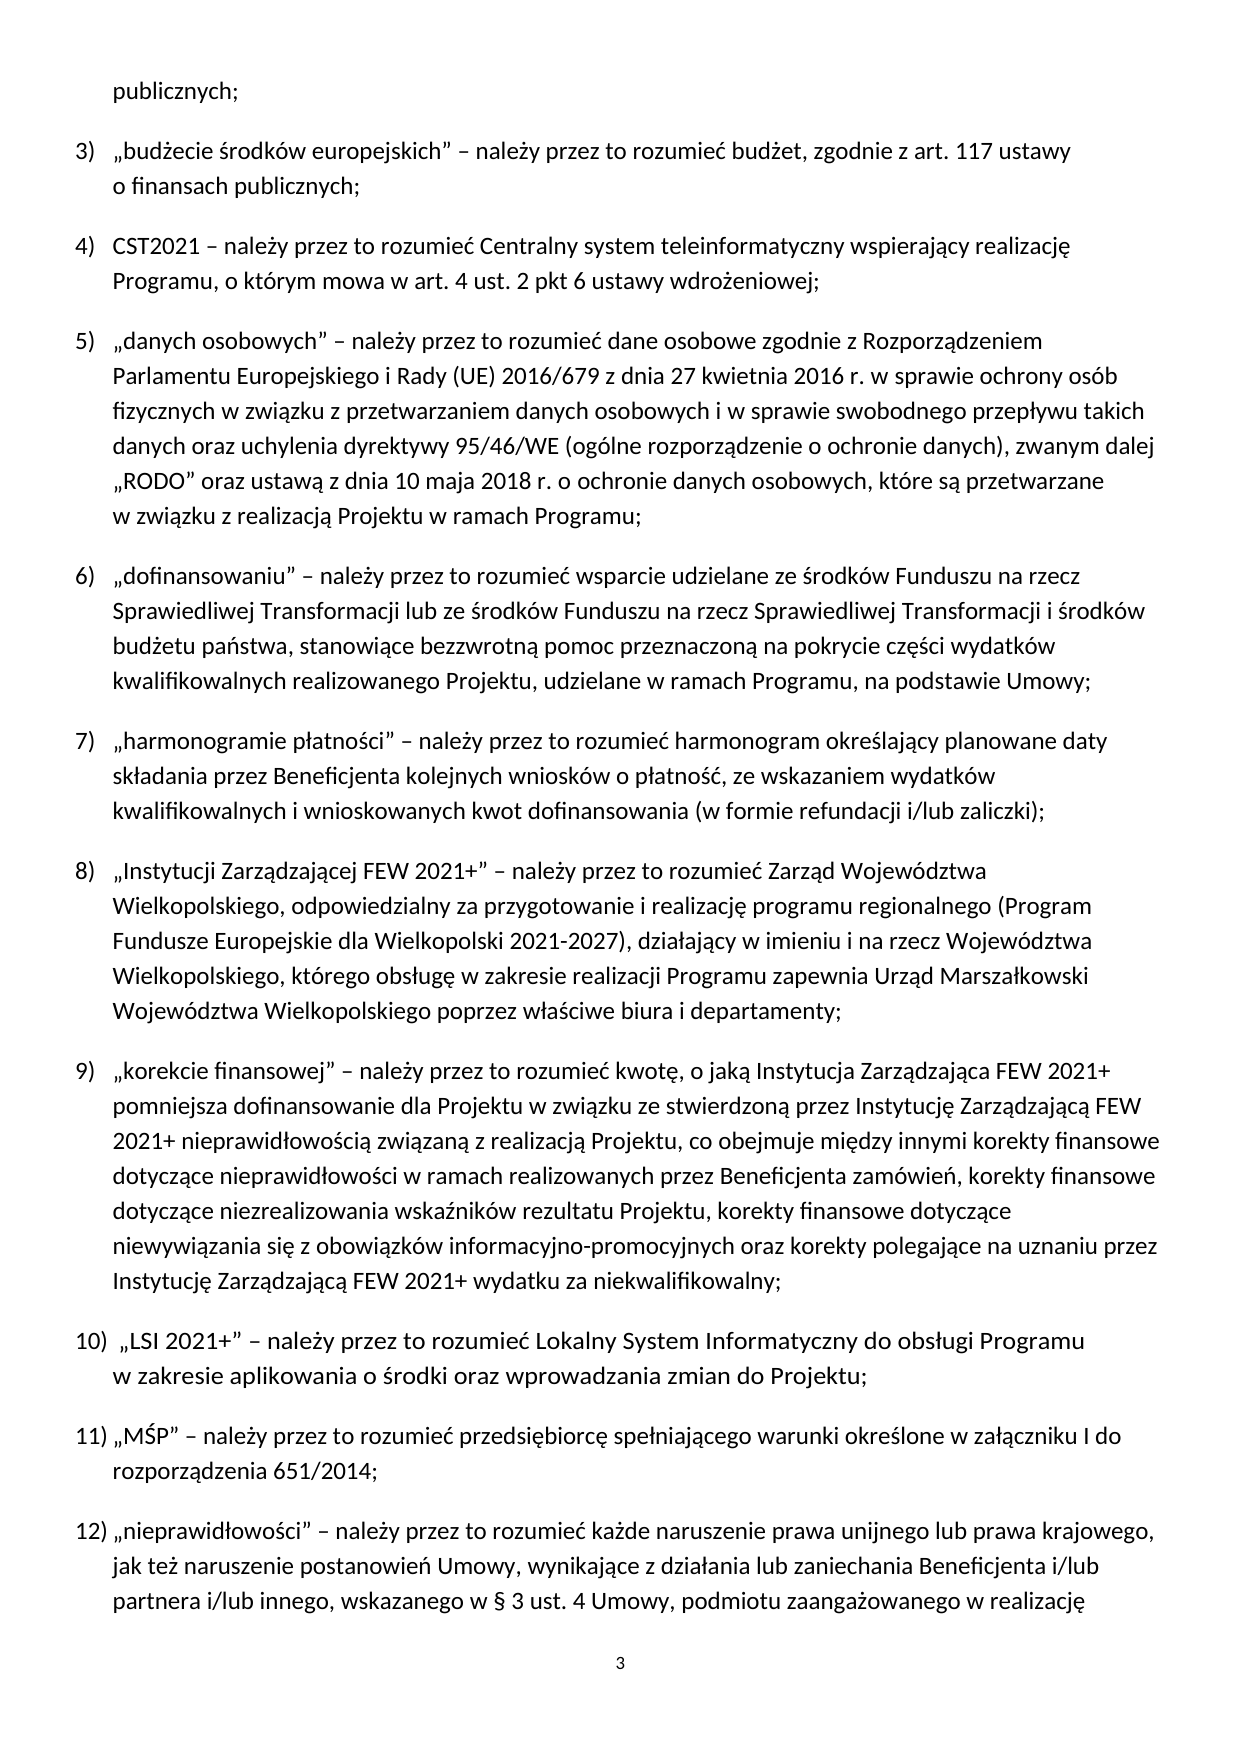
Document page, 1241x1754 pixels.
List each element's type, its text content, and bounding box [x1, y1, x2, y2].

list „harmonogramie płatności” – należy przez to rozumieć harmonogram określający planowane daty składania przez Beneficjenta kolejnych wniosków o płatność, ze wskazaniem wydatków kwalifikowalnych i wnioskowanych kwot dofinansowania (w formie refundacji i/lub zaliczki); [75, 725, 1165, 826]
list „Instytucji Zarządzającej FEW 2021+” – należy przez to rozumieć Zarząd Województwa Wielkopolskiego, odpowiedzialny za przygotowanie i realizację programu regionalnego (Program Fundusze Europejskie dla Wielkopolski 2021-2027), działający w imieniu i na rzecz Województwa Wielkopolskiego, którego obsługę w zakresie realizacji Programu zapewnia Urząd Marszałkowski Województwa Wielkopolskiego poprzez właściwe biura i departamenty; [75, 855, 1165, 1026]
list „dofinansowaniu” – należy przez to rozumieć wsparcie udzielane ze środków Funduszu na rzecz Sprawiedliwej Transformacji lub ze środków Funduszu na rzecz Sprawiedliwej Transformacji i środków budżetu państwa, stanowiące bezzwrotną pomoc przeznaczoną na pokrycie części wydatków kwalifikowalnych realizowanego Projektu, udzielane w ramach Programu, na podstawie Umowy; [75, 560, 1165, 696]
list „MŚP” – należy przez to rozumieć przedsiębiorcę spełniającego warunki określone w załączniku I do rozporządzenia 651/2014; [75, 1420, 1165, 1486]
list „danych osobowych” – należy przez to rozumieć dane osobowe zgodnie z Rozporządzeniem Parlamentu Europejskiego i Rady (UE) 2016/679 z dnia 27 kwietnia 2016 r. w sprawie ochrony osób fizycznych w związku z przetwarzaniem danych osobowych i w sprawie swobodnego przepływu takich danych oraz uchylenia dyrektywy 95/46/WE (ogólne rozporządzenie o ochronie danych), zwanym dalej „RODO” oraz ustawą z dnia 10 maja 2018 r. o ochronie danych osobowych, które są przetwarzane w związku z realizacją Projektu w ramach Programu; [75, 325, 1165, 531]
list „korekcie finansowej” – należy przez to rozumieć kwotę, o jaką Instytucja Zarządzająca FEW 2021+ pomniejsza dofinansowanie dla Projektu w związku ze stwierdzoną przez Instytucję Zarządzającą FEW 2021+ nieprawidłowością związaną z realizacją Projektu, co obejmuje między innymi korekty finansowe dotyczące nieprawidłowości w ramach realizowanych przez Beneficjenta zamówień, korekty finansowe dotyczące niezrealizowania wskaźników rezultatu Projektu, korekty finansowe dotyczące niewywiązania się z obowiązków informacyjno-promocyjnych oraz korekty polegające na uznaniu przez Instytucję Zarządzającą FEW 2021+ wydatku za niekwalifikowalny; [75, 1055, 1165, 1296]
list „LSI 2021+” – należy przez to rozumieć Lokalny System Informatyczny do obsługi Programu w zakresie aplikowania o środki oraz wprowadzania zmian do Projektu; [75, 1325, 1165, 1391]
list CST2021 – należy przez to rozumieć Centralny system teleinformatyczny wspierający realizację Programu, o którym mowa w art. 4 ust. 2 pkt 6 ustawy wdrożeniowej; [75, 230, 1165, 296]
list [75, 1515, 1165, 1616]
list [75, 75, 1165, 106]
list „budżecie środków europejskich” – należy przez to rozumieć budżet, zgodnie z art. 117 ustawy o finansach publicznych; [75, 135, 1165, 201]
